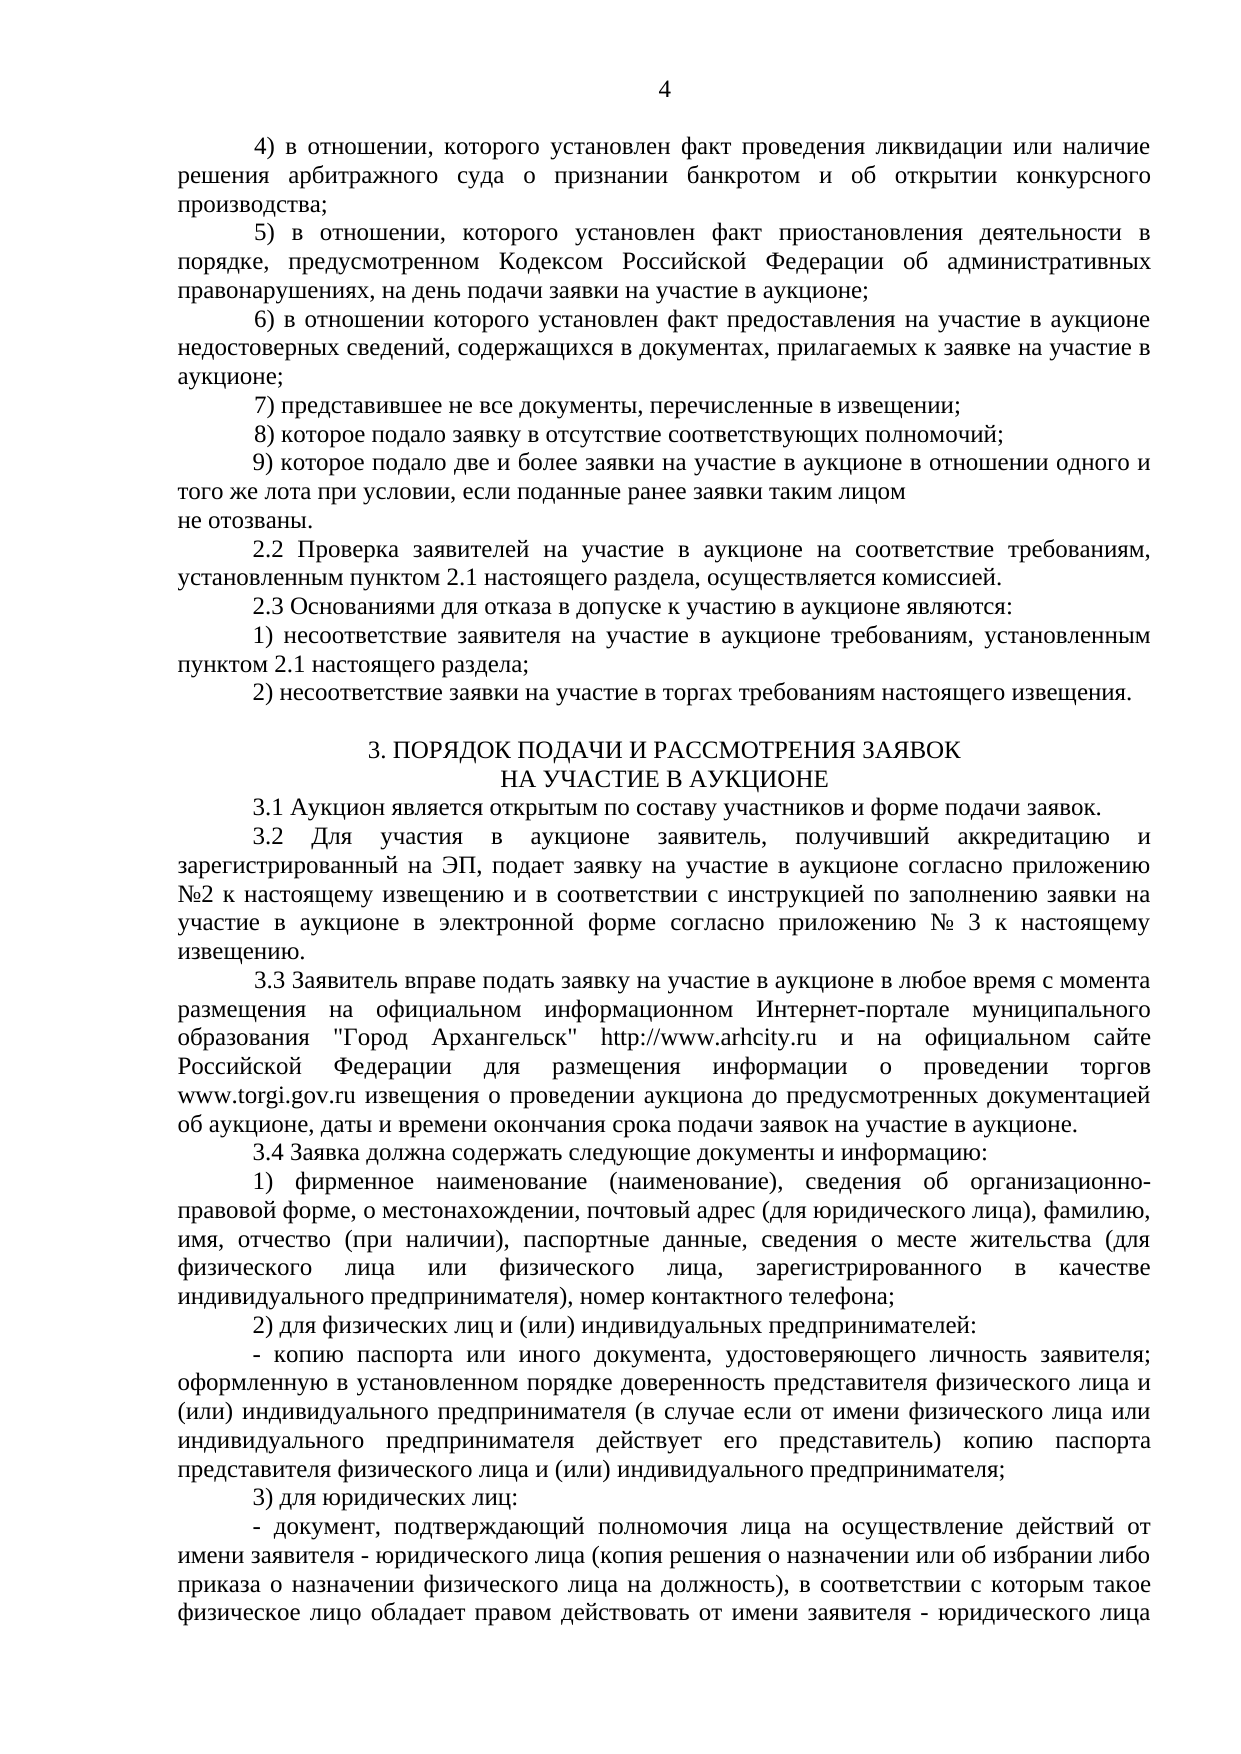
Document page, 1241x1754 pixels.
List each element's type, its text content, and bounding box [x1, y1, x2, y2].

text 2.2 Проверка заявителей на участие в аукционе на соответствие требованиям, установленным пунктом 2.1 настоящего раздела, осуществляется комиссией. [177, 534, 1152, 591]
text - копию паспорта или иного документа, удостоверяющего личность заявителя; оформленную в установленном порядке доверенность представителя физического лица и (или) индивидуального предпринимателя (в случае если от имени физического лица или индивидуального предпринимателя действует его представитель) копию паспорта представителя физического лица и (или) индивидуального предпринимателя; [177, 1339, 1152, 1482]
text 3. ПОРЯДОК ПОДАЧИ И РАССМОТРЕНИЯ ЗАЯВОК [177, 735, 1152, 764]
text 3.1 Аукцион является открытым по составу участников и форме подачи заявок. [177, 792, 1152, 821]
text 7) представившее не все документы, перечисленные в извещении; [177, 390, 1152, 419]
text не отозваны. [177, 505, 1152, 534]
text 9) которое подало две и более заявки на участие в аукционе в отношении одного и того же лота при условии, если поданные ранее заявки таким лицом [177, 447, 1152, 505]
text 3) для юридических лиц: [177, 1482, 1152, 1511]
text 3.3 Заявитель вправе подать заявку на участие в аукционе в любое время с момента размещения на официальном информационном Интернет-портале муниципального образования "Город Архангельск" http://www.arhcity.ru и на официальном сайте Российской Федерации для размещения информации о проведении торгов www.torgi.gov.ru извещения о проведении аукциона до предусмотренных документацией об аукционе, даты и времени окончания срока подачи заявок на участие в аукционе. [177, 965, 1152, 1137]
text 6) в отношении которого установлен факт предоставления на участие в аукционе недостоверных сведений, содержащихся в документах, прилагаемых к заявке на участие в аукционе; [177, 304, 1152, 390]
text 5) в отношении, которого установлен факт приостановления деятельности в порядке, предусмотренном Кодексом Российской Федерации об административных правонарушениях, на день подачи заявки на участие в аукционе; [177, 217, 1152, 304]
text 2) для физических лиц и (или) индивидуальных предпринимателей: [177, 1310, 1152, 1339]
text 3.2 Для участия в аукционе заявитель, получивший аккредитацию и зарегистрированный на ЭП, подает заявку на участие в аукционе согласно приложению №2 к настоящему извещению и в соответствии с инструкцией по заполнению заявки на участие в аукционе в электронной форме согласно приложению № 3 к настоящему извещению. [177, 821, 1152, 965]
text 3.4 Заявка должна содержать следующие документы и информацию: [177, 1137, 1152, 1166]
text НА УЧАСТИЕ В АУКЦИОНЕ [177, 764, 1152, 792]
text 4) в отношении, которого установлен факт проведения ликвидации или наличие решения арбитражного суда о признании банкротом и об открытии конкурсного производства; [177, 131, 1152, 217]
text 1) фирменное наименование (наименование), сведения об организационно-правовой форме, о местонахождении, почтовый адрес (для юридического лица), фамилию, имя, отчество (при наличии), паспортные данные, сведения о месте жительства (для физического лица или физического лица, зарегистрированного в качестве индивидуального предпринимателя), номер контактного телефона; [177, 1166, 1152, 1310]
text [177, 1511, 1152, 1626]
text 2.3 Основаниями для отказа в допуске к участию в аукционе являются: [177, 591, 1152, 620]
text 8) которое подало заявку в отсутствие соответствующих полномочий; [177, 419, 1152, 447]
text 2) несоответствие заявки на участие в торгах требованиям настоящего извещения. [177, 677, 1152, 706]
text 1) несоответствие заявителя на участие в аукционе требованиям, установленным пунктом 2.1 настоящего раздела; [177, 620, 1152, 677]
